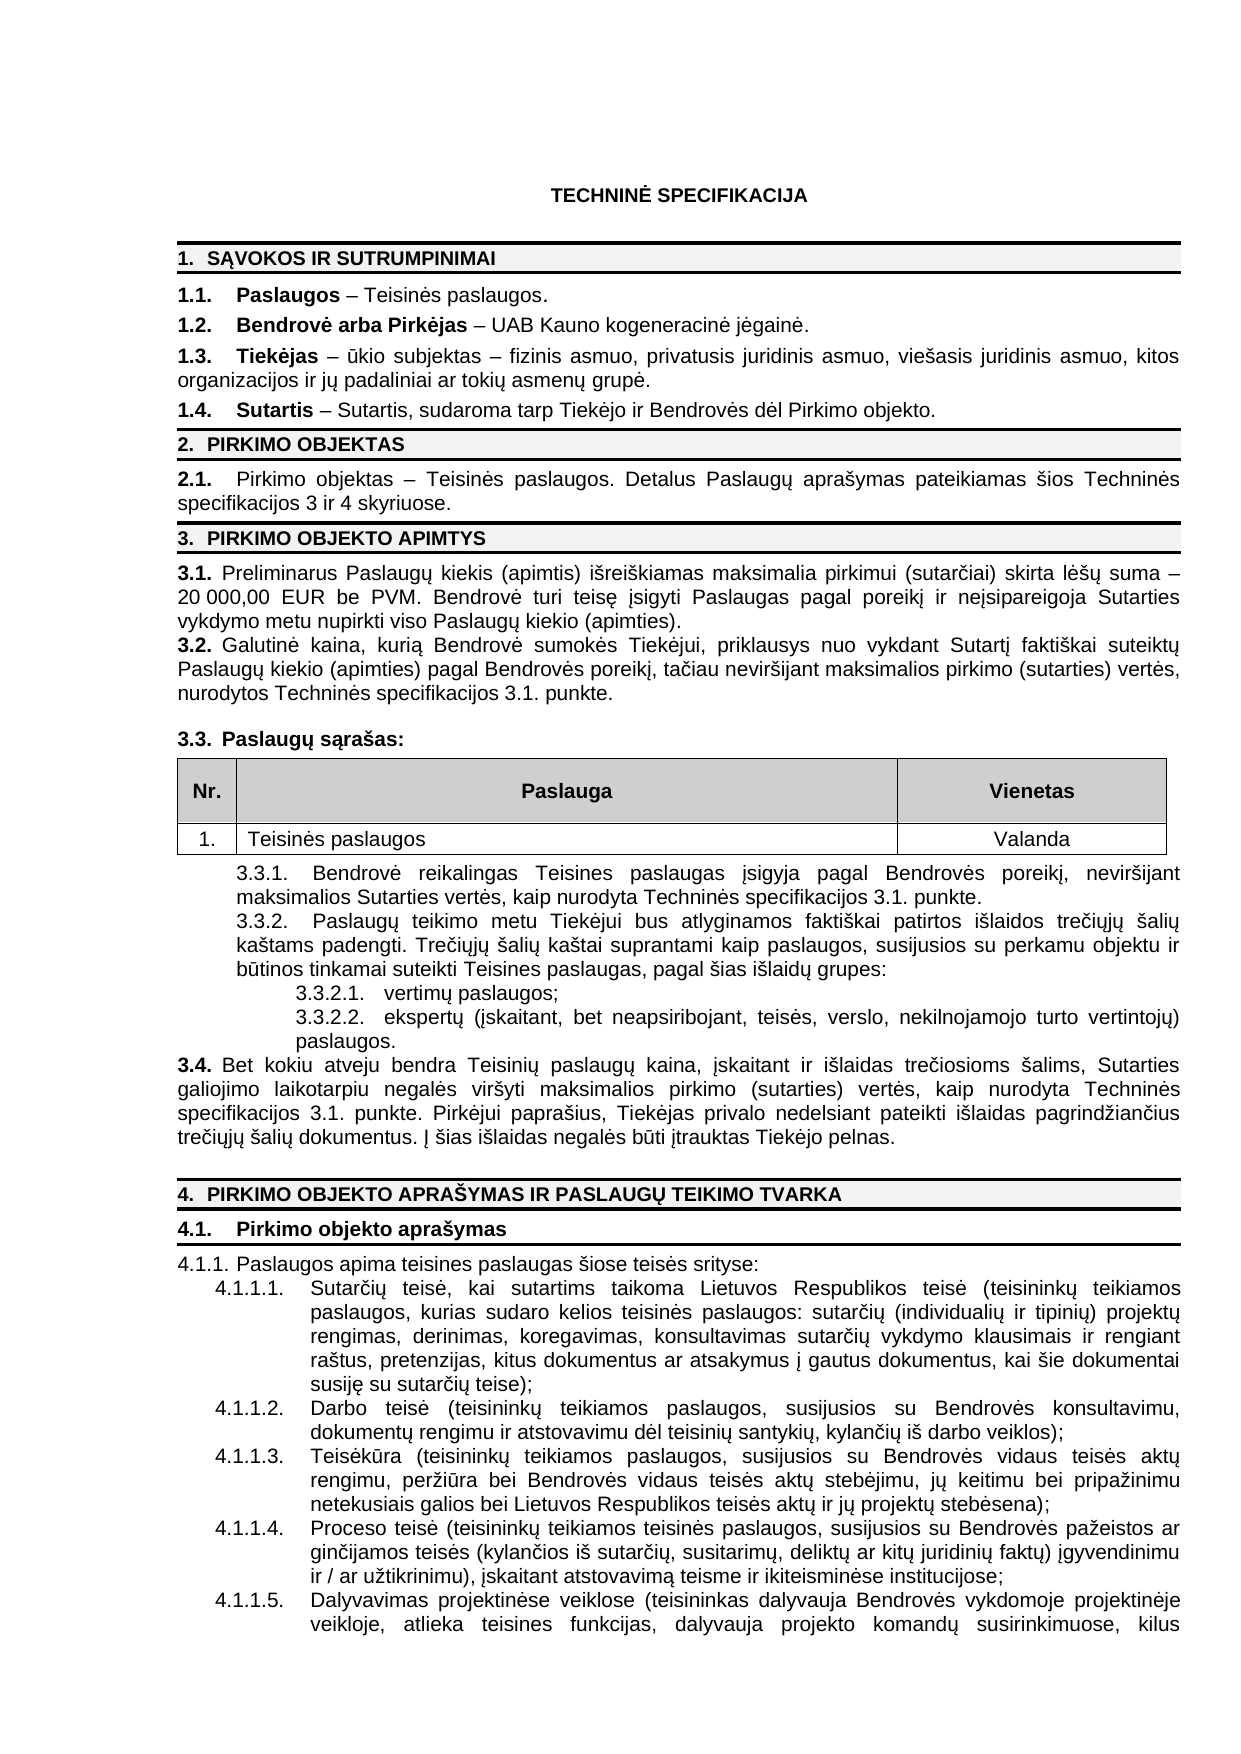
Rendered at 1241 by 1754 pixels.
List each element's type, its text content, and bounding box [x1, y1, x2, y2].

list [215, 1588, 1181, 1636]
list Paslaugų sąrašas: [177, 727, 1181, 751]
list Pirkimo objektas – Teisinės paslaugos. Detalus Paslaugų aprašymas pateikiamas šios Techninės specifikacijos 3 ir 4 skyriuose. [177, 467, 1181, 515]
list Darbo teisė (teisininkų teikiamos paslaugos, susijusios su Bendrovės konsultavimu, dokumentų rengimu ir atstovavimu dėl teisinių santykių, kylančių iš darbo veiklos); [215, 1396, 1181, 1444]
list Bendrovė reikalingas Teisines paslaugas įsigyja pagal Bendrovės poreikį, neviršijant maksimalios Sutarties vertės, kaip nurodyta Techninės specifikacijos 3.1. punkte. [236, 861, 1181, 909]
list Pirkimo objekto aprašymas [177, 1217, 1181, 1243]
list Tiekėjas – ūkio subjektas – fizinis asmuo, privatusis juridinis asmuo, viešasis juridinis asmuo, kitos organizacijos ir jų padaliniai ar tokių asmenų grupė. [177, 343, 1181, 391]
list Bet kokiu atveju bendra Teisinių paslaugų kaina, įskaitant ir išlaidas trečiosioms šalims, Sutarties galiojimo laikotarpiu negalės viršyti maksimalios pirkimo (sutarties) vertės, kaip nurodyta Techninės specifikacijos 3.1. punkte. Pirkėjui paprašius, Tiekėjas privalo nedelsiant pateikti išlaidas pagrindžiančius trečiųjų šalių dokumentus. Į šias išlaidas negalės būti įtrauktas Tiekėjo pelnas. [177, 1053, 1181, 1148]
table_header Paslauga [237, 759, 897, 822]
list Galutinė kaina, kurią Bendrovė sumokės Tiekėjui, priklausys nuo vykdant Sutartį faktiškai suteiktų Paslaugų kiekio (apimties) pagal Bendrovės poreikį, tačiau neviršijant maksimalios pirkimo (sutarties) vertės, nurodytos Techninės specifikacijos 3.1. punkte. [177, 633, 1181, 704]
list Bendrovė arba Pirkėjas – . [177, 313, 1181, 337]
table_cell Valanda [898, 824, 1166, 854]
list SĄVOKOS IR SUTRUMPINIMAI [177, 245, 1181, 271]
table_cell Teisinės paslaugos [237, 824, 897, 854]
list vertimų paslaugos; [295, 981, 1181, 1005]
table_header Vienetas [898, 759, 1166, 822]
list Sutartis – Sutartis, sudaroma tarp Tiekėjo ir Bendrovės dėl Pirkimo objekto. [177, 398, 1181, 422]
list Paslaugos – Teisinės paslaugos. [177, 281, 1181, 307]
text TECHNINĖ SPECIFIKACIJA [177, 183, 1181, 206]
list Preliminarus Paslaugų kiekis (apimtis) išreiškiamas maksimalia pirkimui (sutarčiai) skirta lėšų suma – 20 000,00 EUR be PVM. Bendrovė turi teisę įsigyti Paslaugas pagal poreikį ir neįsipareigoja Sutarties vykdymo metu nupirkti viso Paslaugų kiekio (apimties). [177, 561, 1181, 633]
table_header Nr. [178, 759, 236, 822]
table_cell 1. [178, 824, 236, 854]
list PIRKIMO OBJEKTAS [177, 431, 1181, 458]
list Paslaugos apima teisines paslaugas šiose teisės srityse: [177, 1252, 1181, 1276]
list Sutarčių teisė, kai sutartims taikoma Lietuvos Respublikos teisė (teisininkų teikiamos paslaugos, kurias sudaro kelios teisinės paslaugos: sutarčių (individualių ir tipinių) projektų rengimas, derinimas, koregavimas, konsultavimas sutarčių vykdymo klausimais ir rengiant raštus, pretenzijas, kitus dokumentus ar atsakymus į gautus dokumentus, kai šie dokumentai susiję su sutarčių teise); [215, 1276, 1181, 1396]
list ekspertų (įskaitant, bet neapsiribojant, teisės, verslo, nekilnojamojo turto vertintojų) paslaugos. [295, 1005, 1181, 1053]
list Paslaugų teikimo metu Tiekėjui bus atlyginamos faktiškai patirtos išlaidos trečiųjų šalių kaštams padengti. Trečiųjų šalių kaštai suprantami kaip paslaugos, susijusios su perkamu objektu ir būtinos tinkamai suteikti Teisines paslaugas, pagal šias išlaidų grupes: [236, 909, 1181, 981]
list PIRKIMO OBJEKTO APIMTYS [177, 525, 1181, 551]
list PIRKIMO OBJEKTO APRAŠYMAS IR PASLAUGŲ TEIKIMO TVARKA [177, 1181, 1181, 1207]
list Proceso teisė (teisininkų teikiamos teisinės paslaugos, susijusios su Bendrovės pažeistos ar ginčijamos teisės (kylančios iš sutarčių, susitarimų, deliktų ar kitų juridinių faktų) įgyvendinimu ir / ar užtikrinimu), įskaitant atstovavimą teisme ir ikiteisminėse institucijose; [215, 1516, 1181, 1588]
list Teisėkūra (teisininkų teikiamos paslaugos, susijusios su Bendrovės vidaus teisės aktų rengimu, peržiūra bei Bendrovės vidaus teisės aktų stebėjimu, jų keitimu bei pripažinimu netekusiais galios bei Lietuvos Respublikos teisės aktų ir jų projektų stebėsena); [215, 1444, 1181, 1516]
